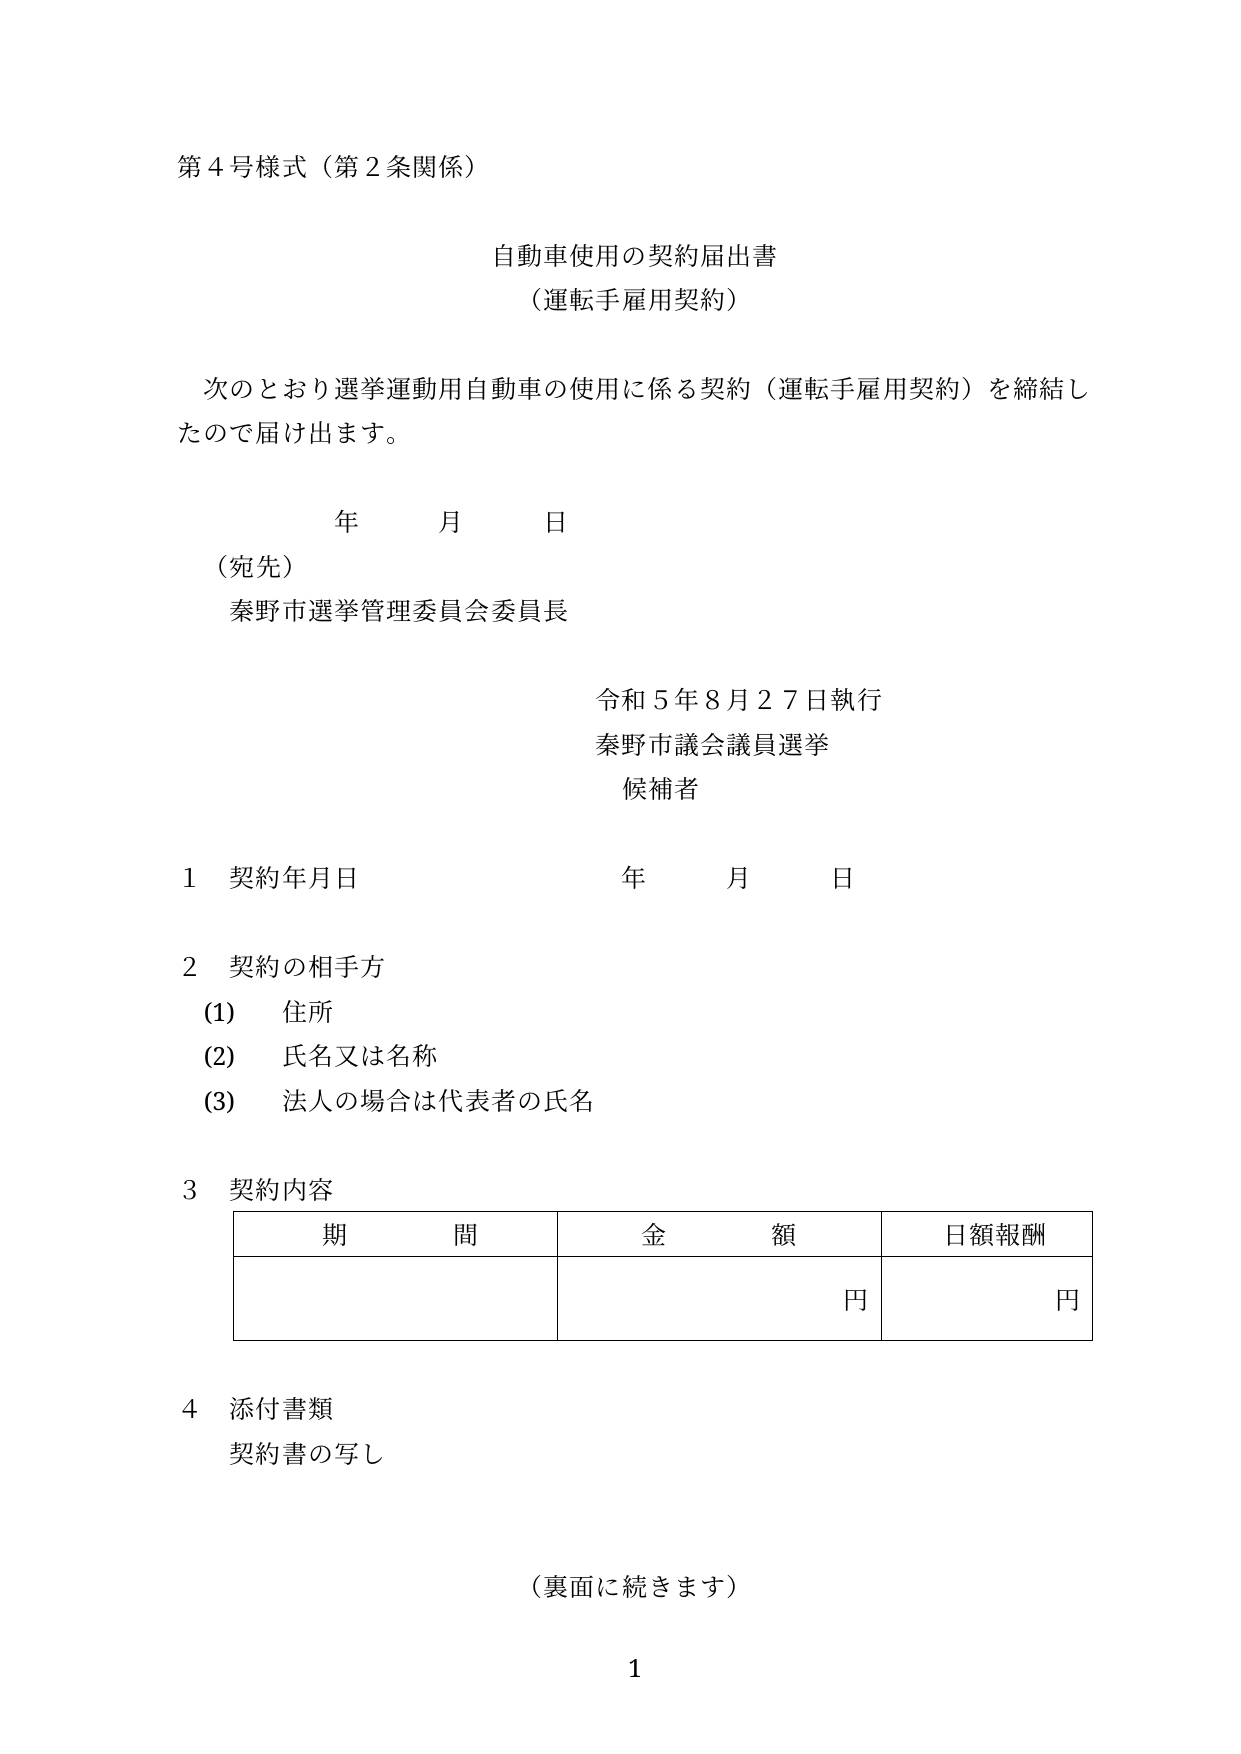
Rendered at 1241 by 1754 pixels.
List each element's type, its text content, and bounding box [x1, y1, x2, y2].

table_cell [234, 1257, 557, 1340]
table_cell 円 [558, 1257, 881, 1340]
text （裏面に続きます） [177, 1564, 1092, 1608]
table_header 金 額 [558, 1212, 881, 1256]
table_cell 円 [882, 1257, 1092, 1340]
text （宛先） [177, 543, 1092, 588]
text 年 月 日 [177, 499, 1092, 543]
text 次のとおり選挙運動用自動車の使用に係る契約（運転手雇用契約）を締結したので届け出ます。 [177, 365, 1092, 454]
text 自動車使用の契約届出書 [177, 232, 1092, 276]
text ３ 契約内容 [177, 1166, 1092, 1211]
text 令和５年８月２７日執行 [177, 677, 1092, 721]
text 第４号様式（第２条関係） [177, 143, 1092, 187]
text （運転手雇用契約） [177, 276, 1092, 321]
text (2) 氏名又は名称 [177, 1033, 1092, 1077]
text (3) 法人の場合は代表者の氏名 [177, 1077, 1092, 1122]
text (1) 住所 [177, 988, 1092, 1033]
text 秦野市選挙管理委員会委員長 [177, 588, 1092, 632]
text １ 契約年月日 年 月 日 [177, 855, 1092, 899]
text ４ 添付書類 [177, 1386, 1092, 1430]
table_header 期 間 [234, 1212, 557, 1256]
text 秦野市議会議員選挙 [177, 721, 1092, 766]
text 契約書の写し [177, 1430, 1092, 1475]
table_header 日額報酬 [882, 1212, 1092, 1256]
text 候補者 [177, 766, 1092, 810]
text ２ 契約の相手方 [177, 944, 1092, 988]
